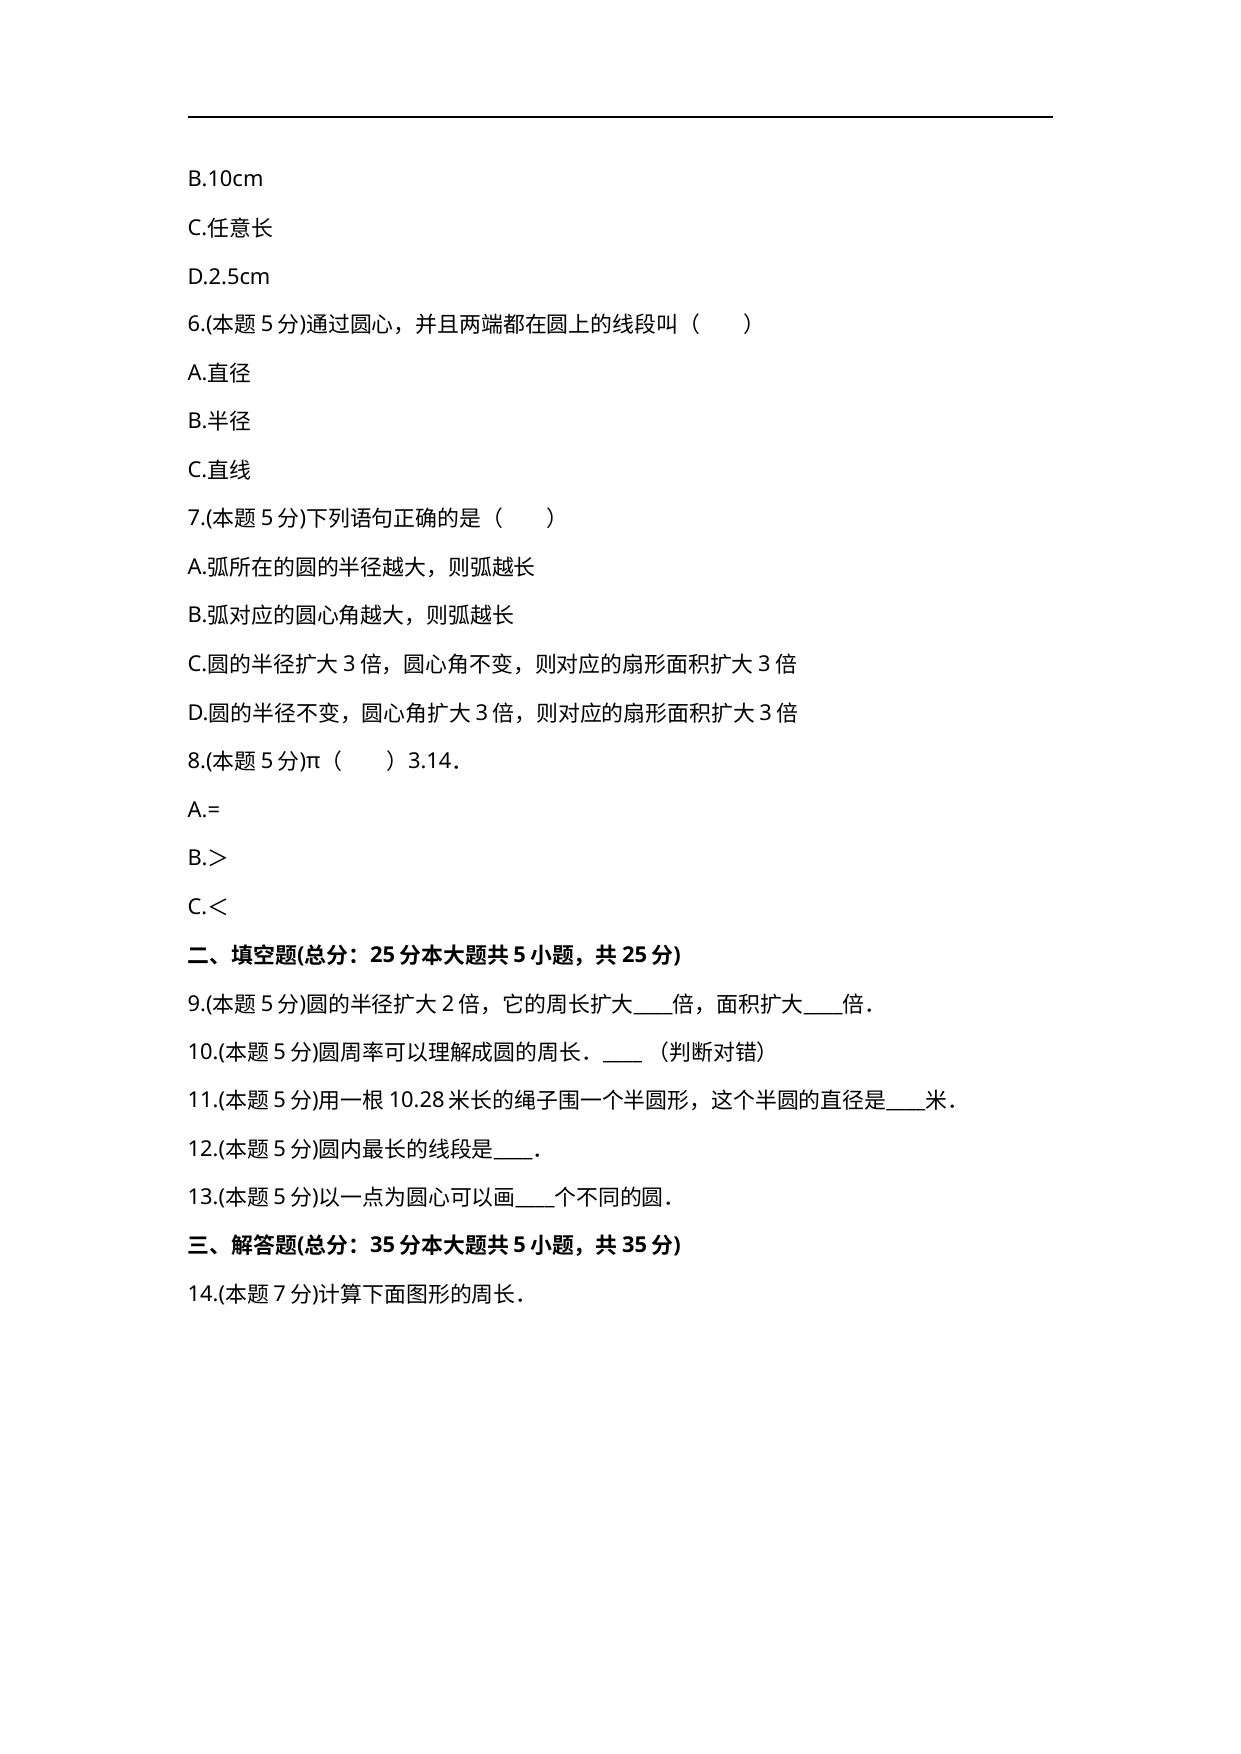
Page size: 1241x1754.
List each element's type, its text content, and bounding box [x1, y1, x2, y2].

text 6.(本题5分)通过圆心，并且两端都在圆上的线段叫（ ） [187, 307, 1053, 339]
text 11.(本题5分)用一根10.28米长的绳子围一个半圆形，这个半圆的直径是____米． [187, 1083, 1053, 1116]
text 二、填空题(总分：25分本大题共5小题，共25分) [187, 938, 1053, 971]
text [187, 162, 1053, 292]
text 8.(本题5分)π（ ）3.14． [187, 744, 1053, 776]
text A.直径 B.半径 C.直线 [187, 355, 1053, 485]
text A.= B.＞ C.＜ [187, 792, 1053, 922]
text 12.(本题5分)圆内最长的线段是____． [187, 1131, 1053, 1164]
text A.弧所在的圆的半径越大，则弧越长 B.弧对应的圆心角越大，则弧越长 C.圆的半径扩大3倍，圆心角不变，则对应的扇形面积扩大3倍 D.圆的半径不变，圆心角扩大3倍，则对应的扇形面积扩大3倍 [187, 549, 1053, 728]
text 14.(本题7分)计算下面图形的周长． [187, 1276, 1053, 1309]
text 13.(本题5分)以一点为圆心可以画____个不同的圆． [187, 1180, 1053, 1212]
text 9.(本题5分)圆的半径扩大2倍，它的周长扩大____倍，面积扩大____倍． [187, 986, 1053, 1019]
text 7.(本题5分)下列语句正确的是（ ） [187, 501, 1053, 533]
text 三、解答题(总分：35分本大题共5小题，共35分) [187, 1228, 1053, 1261]
text 10.(本题5分)圆周率可以理解成圆的周长．____ （判断对错） [187, 1035, 1053, 1067]
